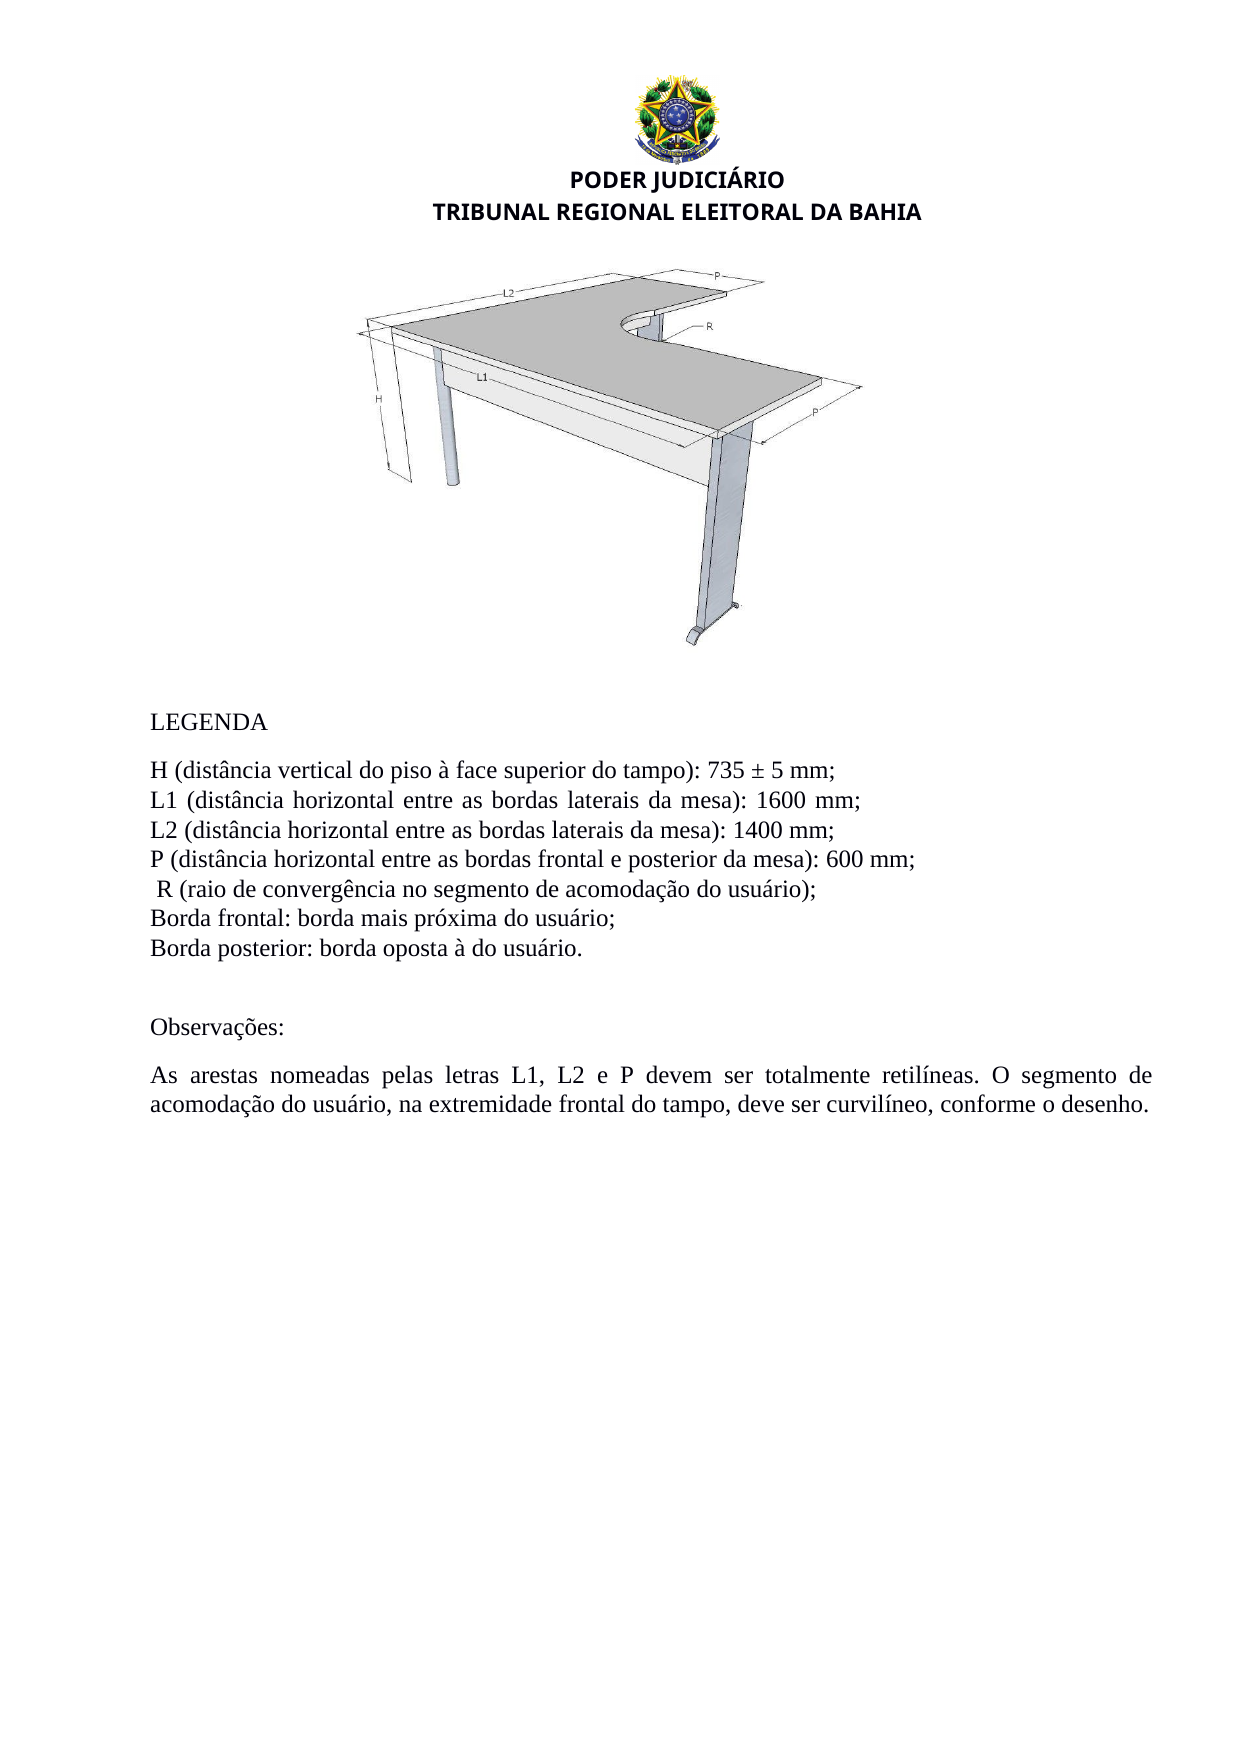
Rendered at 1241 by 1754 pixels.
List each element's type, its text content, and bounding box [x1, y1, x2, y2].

subtitle Observações: [150, 1012, 1209, 1041]
picture [355, 268, 866, 653]
text Borda posterior: borda oposta à do usuário. [150, 933, 695, 962]
text L1 (distância horizontal entre as bordas laterais da mesa): 1600 mm; L2 (distância horizontal entre as bordas laterais da mesa): 1400 mm; [150, 785, 862, 843]
text P (distância horizontal entre as bordas frontal e posterior da mesa): 600 mm; [150, 844, 942, 873]
text Borda frontal: borda mais próxima do usuário; [150, 903, 695, 932]
subtitle LEGENDA [150, 707, 1209, 736]
text As arestas nomeadas pelas letras L1, L2 e P devem ser totalmente retilíneas. O segmento de acomodação do usuário, na extremidade frontal do tampo, deve ser curvilíneo, conforme o desenho. [150, 1060, 1209, 1118]
text H (distância vertical do piso à face superior do tampo): 735 ± 5 mm; [150, 755, 862, 784]
text R (raio de convergência no segmento de acomodação do usuário); [150, 874, 942, 903]
